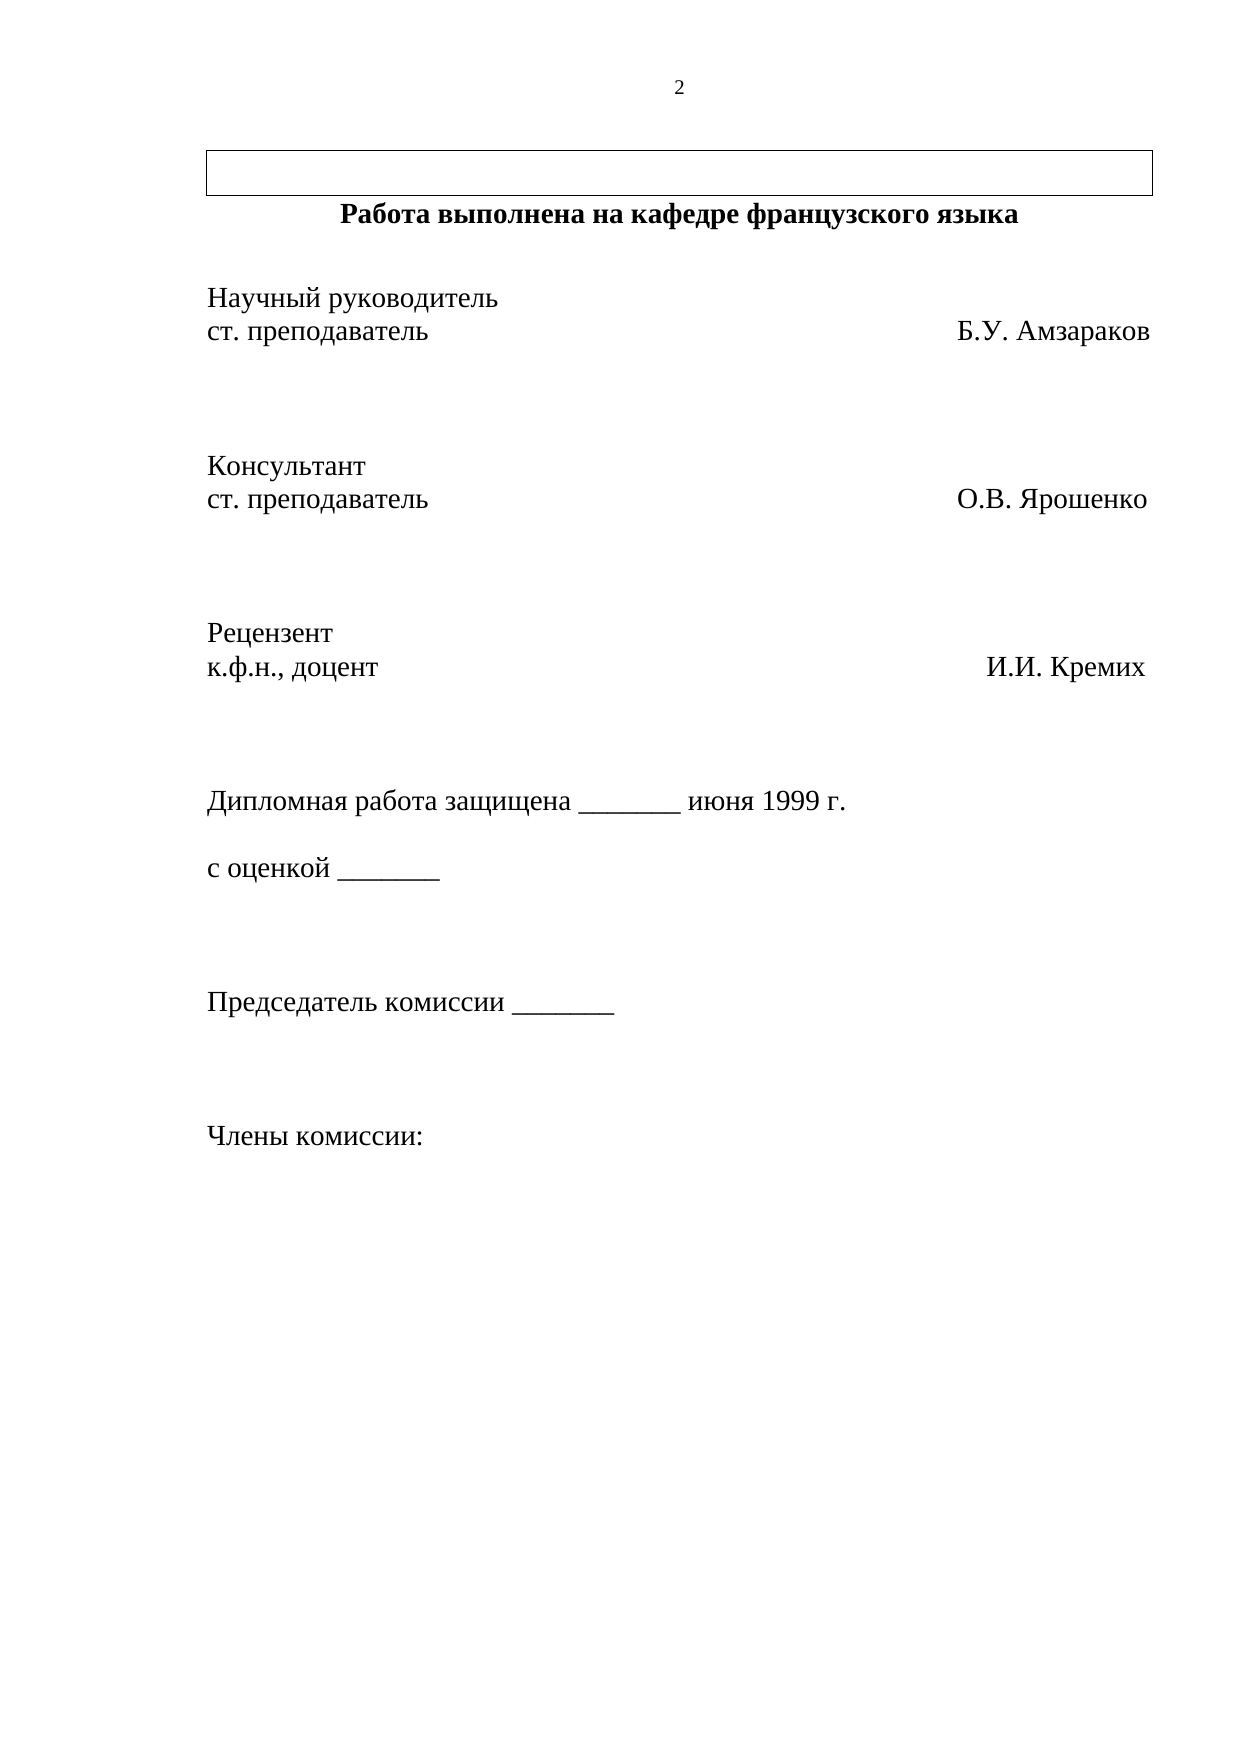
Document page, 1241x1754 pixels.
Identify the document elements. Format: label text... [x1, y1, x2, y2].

subtitle Работа выполнена на кафедре французского языка [207, 196, 1152, 229]
text Рецензент [207, 615, 1152, 649]
text ст. преподаватель Б.У. Амзараков [207, 313, 1152, 347]
text к.ф.н., доцент И.И. Кремих [207, 649, 1152, 682]
text Научный руководитель [207, 280, 1152, 313]
text Члены комиссии: [207, 1118, 1152, 1152]
text Председатель комиссии _______ [207, 984, 1152, 1018]
text ст. преподаватель О.В. Ярошенко [207, 481, 1152, 515]
text Консультант [207, 448, 1152, 481]
text Дипломная работа защищена _______ июня 1999 г. [207, 783, 1152, 817]
text с оценкой _______ [207, 850, 1152, 884]
